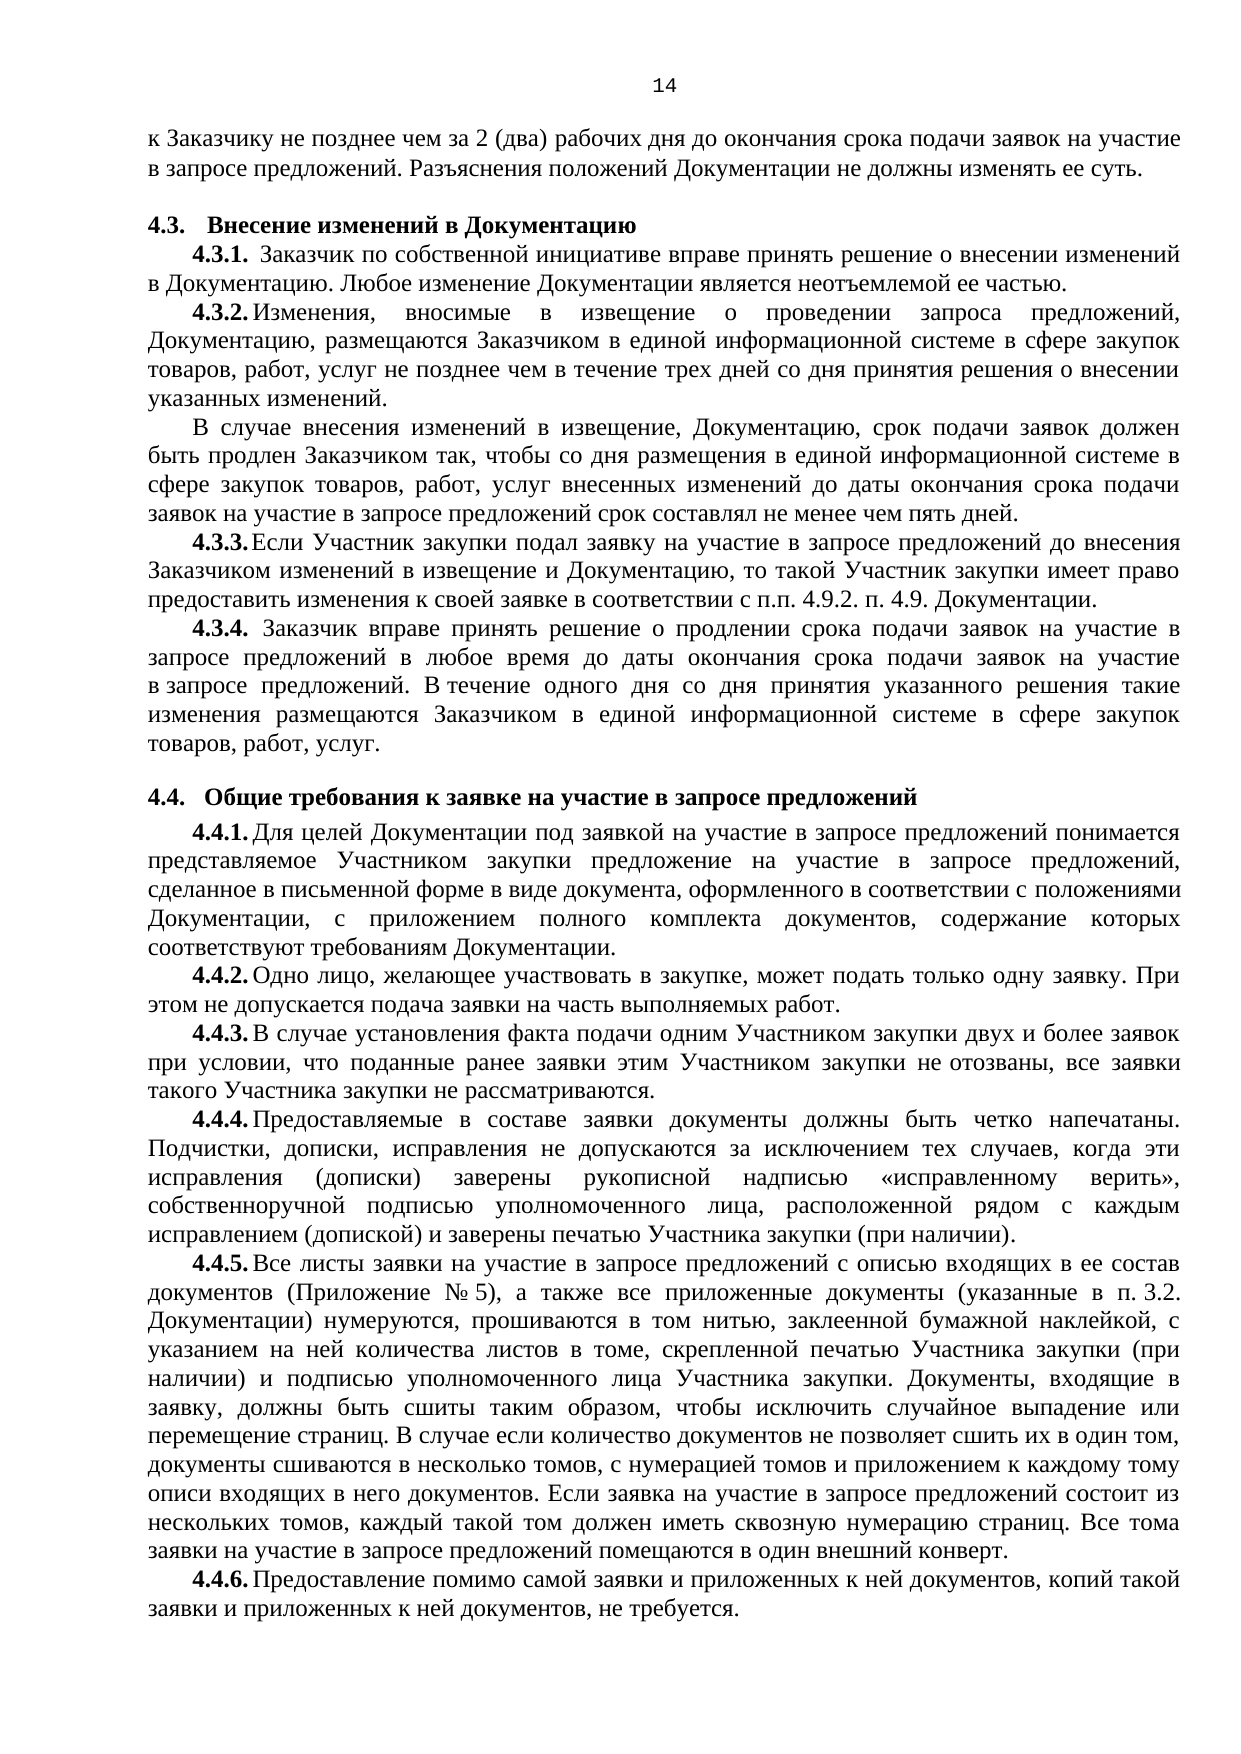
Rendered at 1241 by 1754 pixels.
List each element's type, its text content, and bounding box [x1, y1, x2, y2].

list Одно лицо, желающее участвовать в закупке, может подать только одну заявку. При этом не допускается подача заявки на часть выполняемых работ. [148, 960, 1181, 1018]
list Внесение изменений в Документацию [148, 210, 1181, 239]
list Общие требования к заявке на участие в запросе предложений [148, 782, 1181, 810]
list Все листы заявки на участие в запросе предложений с описью входящих в ее состав документов (Приложение № 5), а также все приложенные документы (указанные в п. 3.2. Документации) нумеруются, прошиваются в том нитью, заклеенной бумажной наклейкой, с указанием на ней количества листов в томе, скрепленной печатью Участника закупки (при наличии) и подписью уполномоченного лица Участника закупки. Документы, входящие в заявку, должны быть сшиты таким образом, чтобы исключить случайное выпадение или перемещение страниц. В случае если количество документов не позволяет сшить их в один том, документы сшиваются в несколько томов, с нумерацией томов и приложением к каждому тому описи входящих в него документов. Если заявка на участие в запросе предложений состоит из нескольких томов, каждый такой том должен иметь сквозную нумерацию страниц. Все тома заявки на участие в запросе предложений помещаются в один внешний конверт. [148, 1248, 1181, 1564]
list Для целей Документации под заявкой на участие в запросе предложений понимается представляемое Участником закупки предложение на участие в запросе предложений, сделанное в письменной форме в виде документа, оформленного в соответствии с положениями Документации, с приложением полного комплекта документов, содержание которых соответствуют требованиям Документации. [148, 817, 1181, 960]
list В случае установления факта подачи одним Участником закупки двух и более заявок при условии, что поданные ранее заявки этим Участником закупки не отозваны, все заявки такого Участника закупки не рассматриваются. [148, 1018, 1181, 1104]
list Заказчик вправе принять решение о продлении срока подачи заявок на участие в запросе предложений в любое время до даты окончания срока подачи заявок на участие в запросе предложений. В течение одного дня со дня принятия указанного решения такие изменения размещаются Заказчиком в единой информационной системе в сфере закупок товаров, работ, услуг. [148, 613, 1181, 757]
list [148, 122, 1181, 182]
text В случае внесения изменений в извещение, Документацию, срок подачи заявок должен быть продлен Заказчиком так, чтобы со дня размещения в единой информационной системе в сфере закупок товаров, работ, услуг внесенных изменений до даты окончания срока подачи заявок на участие в запросе предложений срок составлял не менее чем пять дней. [148, 412, 1181, 527]
list Заказчик по собственной инициативе вправе принять решение о внесении изменений в Документацию. Любое изменение Документации является неотъемлемой ее частью. [148, 239, 1181, 297]
list Если Участник закупки подал заявку на участие в запросе предложений до внесения Заказчиком изменений в извещение и Документацию, то такой Участник закупки имеет право предоставить изменения к своей заявке в соответствии с п.п. 4.9.2. п. 4.9. Документации. [148, 527, 1181, 613]
list Изменения, вносимые в извещение о проведении запроса предложений, Документацию, размещаются Заказчиком в единой информационной системе в сфере закупок товаров, работ, услуг не позднее чем в течение трех дней со дня принятия решения о внесении указанных изменений. [148, 297, 1181, 412]
list Предоставляемые в составе заявки документы должны быть четко напечатаны. Подчистки, дописки, исправления не допускаются за исключением тех случаев, когда эти исправления (дописки) заверены рукописной надписью «исправленному верить», собственноручной подписью уполномоченного лица, расположенной рядом с каждым исправлением (допиской) и заверены печатью Участника закупки (при наличии). [148, 1104, 1181, 1248]
list Предоставление помимо самой заявки и приложенных к ней документов, копий такой заявки и приложенных к ней документов, не требуется. [148, 1564, 1181, 1622]
